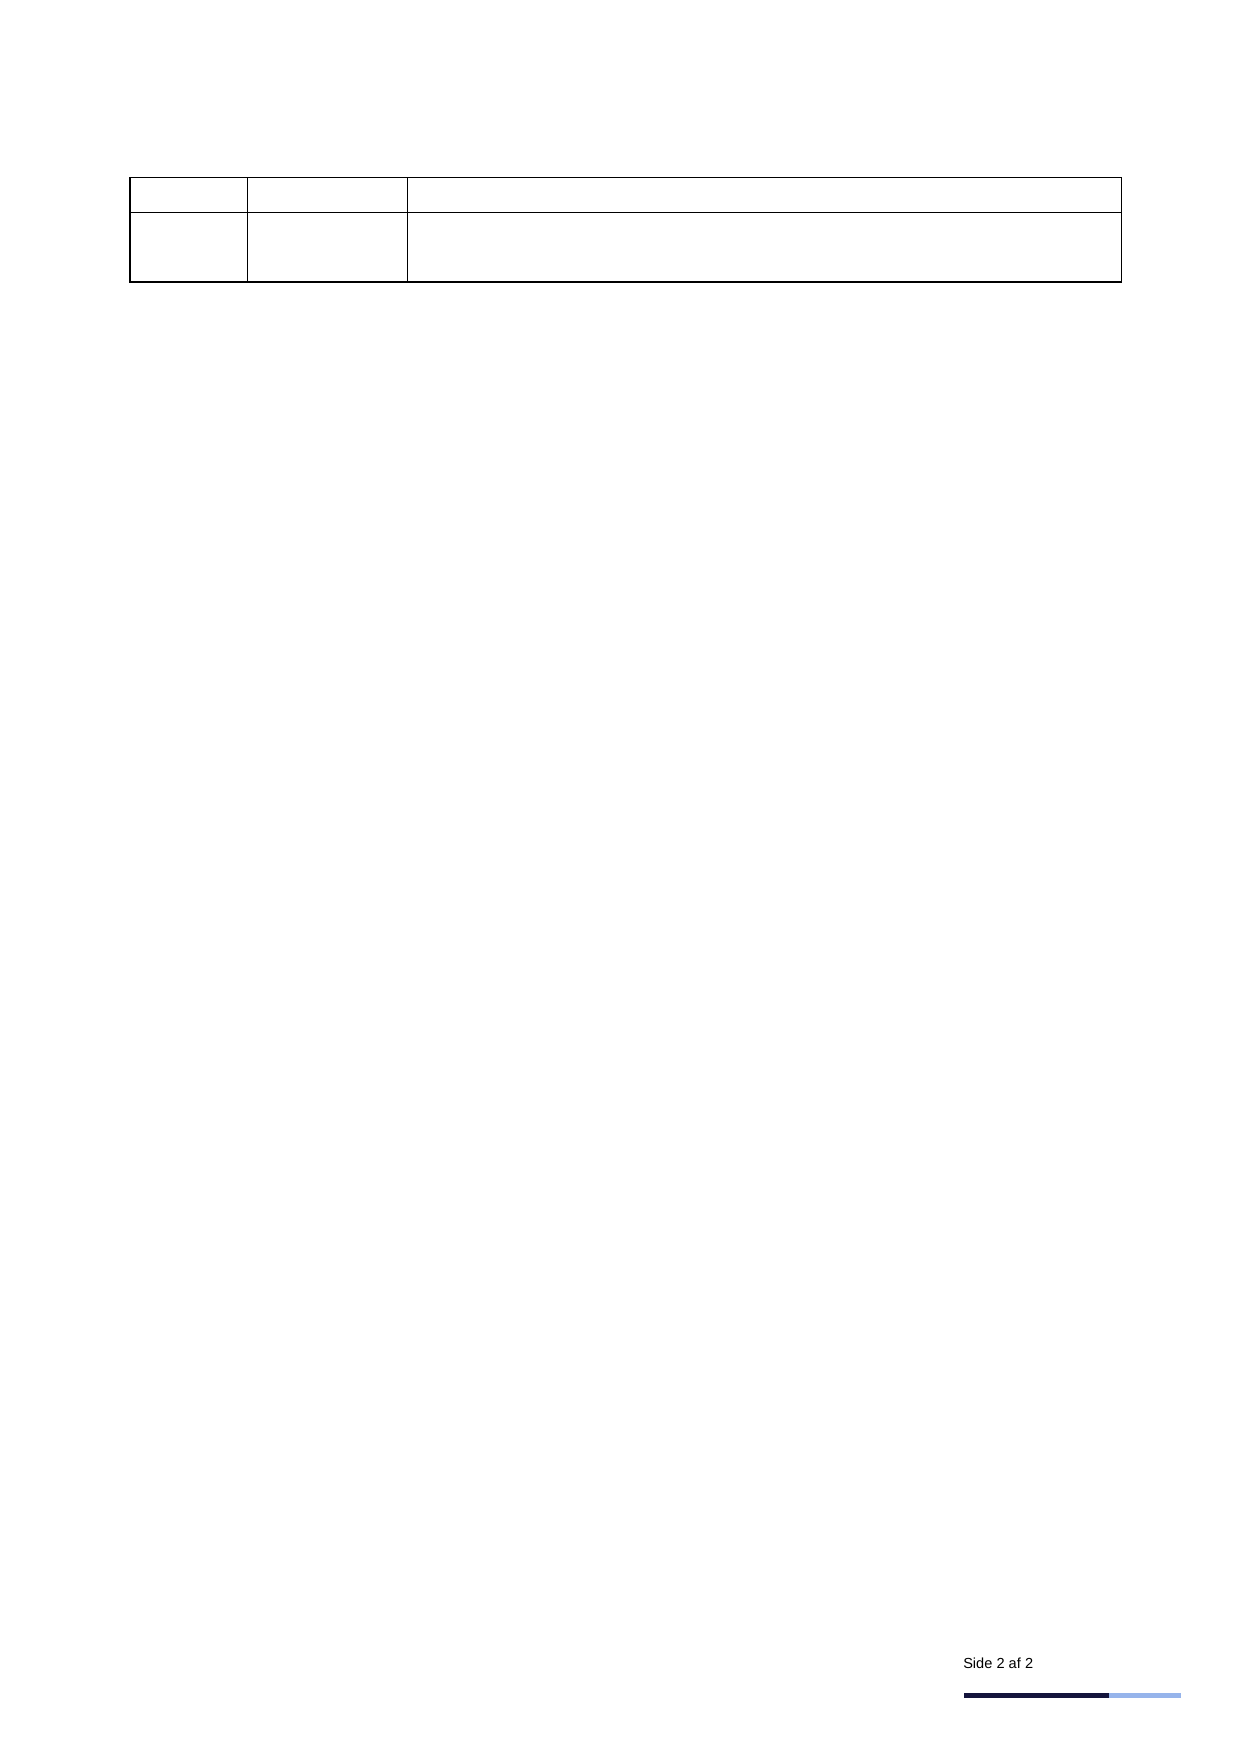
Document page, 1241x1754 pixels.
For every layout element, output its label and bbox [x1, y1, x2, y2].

table_cell [131, 178, 247, 212]
table_cell [248, 178, 407, 212]
table_cell [408, 213, 1121, 281]
table_cell [248, 213, 407, 281]
table_cell [408, 178, 1121, 212]
table_cell [131, 213, 247, 281]
